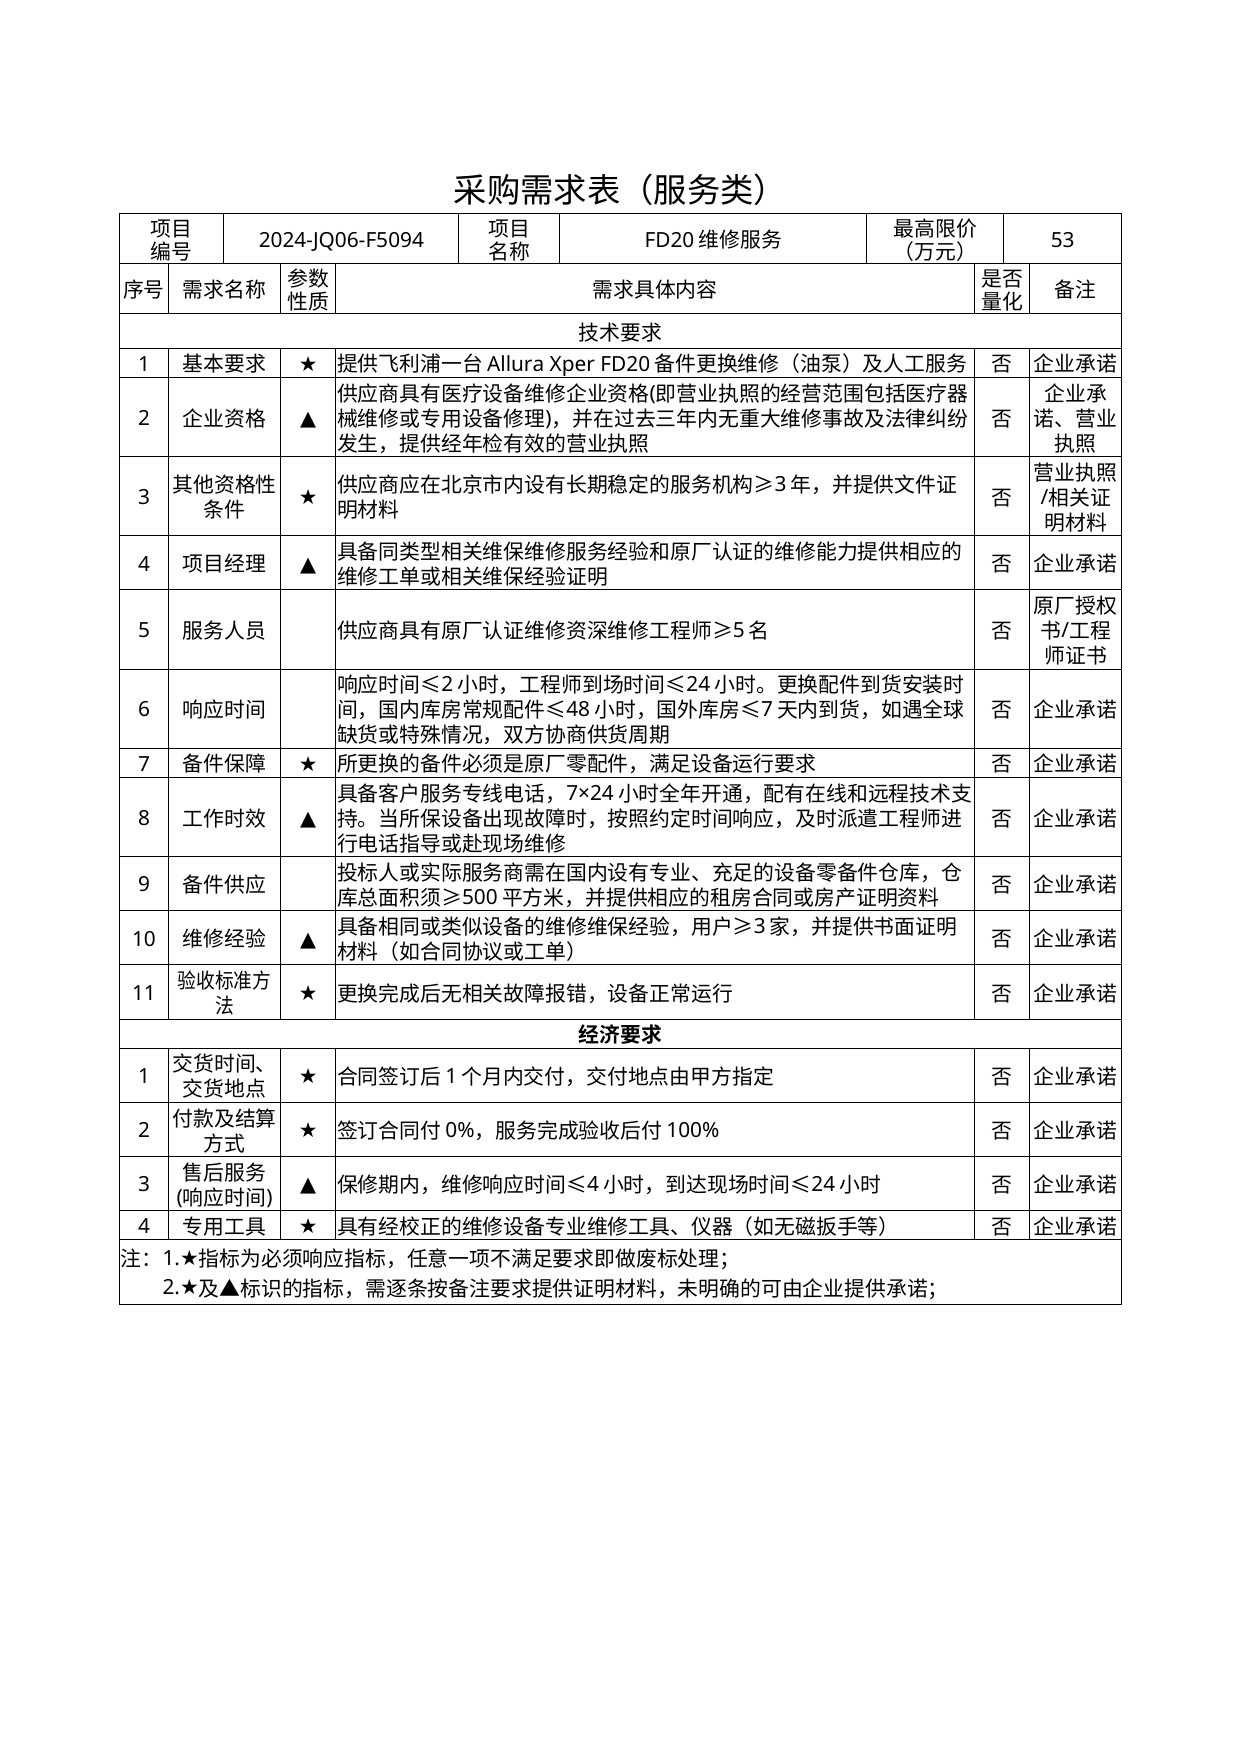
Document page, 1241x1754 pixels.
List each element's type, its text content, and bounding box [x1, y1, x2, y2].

table_cell 原厂授权书/工程师证书 [1030, 590, 1121, 668]
table_cell 11 [120, 965, 168, 1018]
table_cell 是否 量化 [975, 264, 1029, 313]
table_cell 合同签订后1个月内交付，交付地点由甲方指定 [336, 1049, 974, 1102]
table_cell 注：1.★指标为必须响应指标，任意一项不满足要求即做废标处理； 2.★及▲标识的指标，需逐条按备注要求提供证明材料，未明确的可由企业提供承诺； [120, 1240, 1121, 1304]
table_cell 备注 [1030, 264, 1121, 313]
table_cell 1 [120, 1049, 168, 1102]
table_cell ★ [281, 749, 335, 777]
table_cell 3 [120, 457, 168, 535]
table_cell 2 [120, 378, 168, 456]
table_cell 10 [120, 911, 168, 964]
table_cell 2024-JQ06-F5094 [224, 214, 458, 263]
table_cell 专用工具 [169, 1211, 280, 1239]
table_cell 53 [1004, 214, 1121, 263]
table_cell 项目 编号 [120, 214, 223, 263]
table_cell ▲ [281, 378, 335, 456]
table_cell 企业承诺 [1030, 1049, 1121, 1102]
table_cell 4 [120, 1211, 168, 1239]
table_cell 企业承诺 [1030, 670, 1121, 748]
table_cell 否 [975, 749, 1029, 777]
table_cell ▲ [281, 911, 335, 964]
table_cell 企业承诺、营业执照 [1030, 378, 1121, 456]
table_cell ★ [281, 1049, 335, 1102]
table_cell 企业承诺 [1030, 778, 1121, 856]
table_cell [281, 670, 335, 748]
table_cell [281, 590, 335, 668]
table_cell 项目经理 [169, 536, 280, 589]
table_cell 交货时间、交货地点 [169, 1049, 280, 1102]
table_cell 企业承诺 [1030, 349, 1121, 377]
table_cell 企业资格 [169, 378, 280, 456]
table_cell ▲ [281, 778, 335, 856]
table_cell 3 [120, 1157, 168, 1210]
table_cell 否 [975, 1211, 1029, 1239]
table_cell 技术要求 [120, 314, 1121, 348]
table_cell 基本要求 [169, 349, 280, 377]
table_cell ▲ [281, 1157, 335, 1210]
table_cell 供应商具有医疗设备维修企业资格(即营业执照的经营范围包括医疗器械维修或专用设备修理)，并在过去三年内无重大维修事故及法律纠纷发生，提供经年检有效的营业执照 [336, 378, 974, 456]
table_cell ▲ [281, 536, 335, 589]
table_cell FD20维修服务 [560, 214, 866, 263]
table_cell 企业承诺 [1030, 965, 1121, 1018]
table_cell ★ [281, 349, 335, 377]
table_cell ★ [281, 457, 335, 535]
table_cell 4 [120, 536, 168, 589]
table_cell 供应商具有原厂认证维修资深维修工程师≥5名 [336, 590, 974, 668]
table_cell 投标人或实际服务商需在国内设有专业、充足的设备零备件仓库，仓库总面积须≥500平方米，并提供相应的租房合同或房产证明资料 [336, 857, 974, 910]
table_cell 更换完成后无相关故障报错，设备正常运行 [336, 965, 974, 1018]
table_cell 否 [975, 1049, 1029, 1102]
table_cell 售后服务 (响应时间) [169, 1157, 280, 1210]
table_cell 否 [975, 536, 1029, 589]
table_cell 否 [975, 778, 1029, 856]
table_cell 供应商应在北京市内设有长期稳定的服务机构≥3年，并提供文件证明材料 [336, 457, 974, 535]
table_cell [281, 857, 335, 910]
table_cell 9 [120, 857, 168, 910]
table_cell 响应时间 [169, 670, 280, 748]
table_cell 付款及结算方式 [169, 1103, 280, 1156]
table_cell 否 [975, 457, 1029, 535]
table_cell 备件保障 [169, 749, 280, 777]
table_cell 否 [975, 670, 1029, 748]
table_cell 否 [975, 965, 1029, 1018]
table_cell 否 [975, 1157, 1029, 1210]
table_cell 6 [120, 670, 168, 748]
table_cell 工作时效 [169, 778, 280, 856]
table_cell 企业承诺 [1030, 749, 1121, 777]
table_cell 具备同类型相关维保维修服务经验和原厂认证的维修能力提供相应的维修工单或相关维保经验证明 [336, 536, 974, 589]
table_header 采购需求表（服务类） [119, 162, 1121, 213]
table_cell 响应时间≤2小时，工程师到场时间≤24小时。更换配件到货安装时间，国内库房常规配件≤48小时，国外库房≤7天内到货，如遇全球缺货或特殊情况，双方协商供货周期 [336, 670, 974, 748]
table_cell ★ [281, 965, 335, 1018]
table_cell 最高限价 （万元） [867, 214, 1003, 263]
table_cell 7 [120, 749, 168, 777]
table_cell 备件供应 [169, 857, 280, 910]
table_cell 序号 [120, 264, 168, 313]
table_cell 8 [120, 778, 168, 856]
table_cell 提供飞利浦一台Allura Xper FD20备件更换维修（油泵）及人工服务 [336, 349, 974, 377]
table_cell 5 [120, 590, 168, 668]
table_cell 验收标准方法 [169, 965, 280, 1018]
table_cell 否 [975, 911, 1029, 964]
table_cell 否 [975, 590, 1029, 668]
table_cell 否 [975, 1103, 1029, 1156]
table_cell 企业承诺 [1030, 1103, 1121, 1156]
table_cell 需求具体内容 [336, 264, 974, 313]
table_cell 否 [975, 378, 1029, 456]
table_cell 企业承诺 [1030, 1211, 1121, 1239]
table_cell 保修期内，维修响应时间≤4小时，到达现场时间≤24小时 [336, 1157, 974, 1210]
table_cell 具备相同或类似设备的维修维保经验，用户≥3家，并提供书面证明材料（如合同协议或工单） [336, 911, 974, 964]
table_cell 需求名称 [169, 264, 280, 313]
table_cell 签订合同付0%，服务完成验收后付100% [336, 1103, 974, 1156]
table_cell 营业执照/相关证明材料 [1030, 457, 1121, 535]
table_cell 企业承诺 [1030, 911, 1121, 964]
table_cell ★ [281, 1211, 335, 1239]
table_cell 经济要求 [120, 1020, 1121, 1048]
table_cell 服务人员 [169, 590, 280, 668]
table_cell 其他资格性条件 [169, 457, 280, 535]
table_cell 维修经验 [169, 911, 280, 964]
table_cell 企业承诺 [1030, 536, 1121, 589]
table_cell 企业承诺 [1030, 1157, 1121, 1210]
table_cell 否 [975, 857, 1029, 910]
table_cell 否 [975, 349, 1029, 377]
table_cell 2 [120, 1103, 168, 1156]
table_cell 所更换的备件必须是原厂零配件，满足设备运行要求 [336, 749, 974, 777]
table_cell 具备客户服务专线电话，7×24小时全年开通，配有在线和远程技术支持。当所保设备出现故障时，按照约定时间响应，及时派遣工程师进行电话指导或赴现场维修 [336, 778, 974, 856]
table_cell 企业承诺 [1030, 857, 1121, 910]
table_cell 项目 名称 [459, 214, 559, 263]
table_cell 1 [120, 349, 168, 377]
table_cell 具有经校正的维修设备专业维修工具、仪器（如无磁扳手等） [336, 1211, 974, 1239]
table_cell 参数 性质 [281, 264, 335, 313]
table_cell ★ [281, 1103, 335, 1156]
